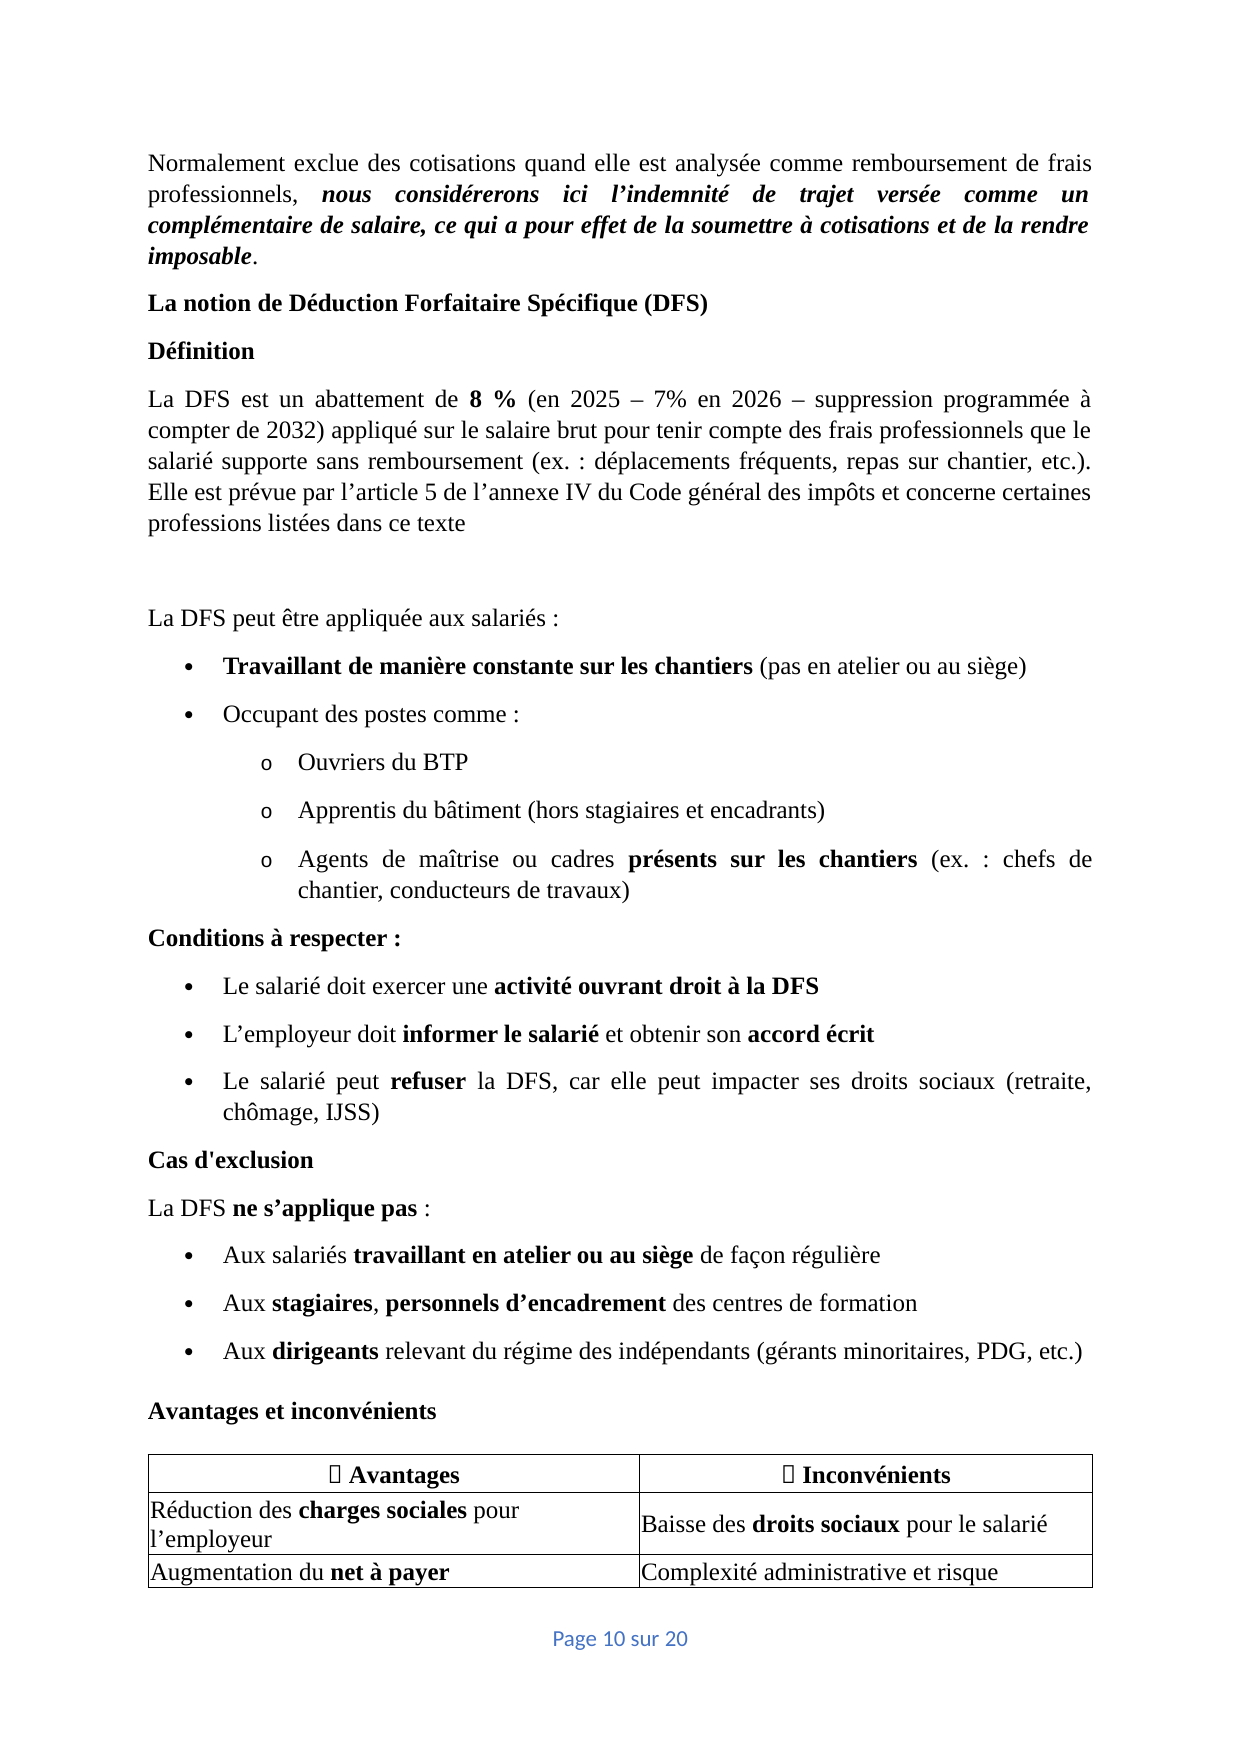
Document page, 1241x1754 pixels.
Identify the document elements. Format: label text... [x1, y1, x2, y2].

list Ouvriers du BTP [260, 747, 1093, 776]
table_header ❌ Inconvénients [640, 1455, 1092, 1492]
text Normalement exclue des cotisations quand elle est analysée comme remboursement de frais professionnels, nous considérerons ici l’indemnité de trajet versée comme un complémentaire de salaire, ce qui a pour effet de la soumettre à cotisations et de la rendre imposable. [148, 148, 1093, 269]
text Cas d'exclusion [148, 1145, 1093, 1174]
list Occupant des postes comme : [185, 699, 1093, 728]
table_header ✅ Avantages [149, 1455, 639, 1492]
list Apprentis du bâtiment (hors stagiaires et encadrants) [260, 795, 1093, 825]
list Aux salariés travaillant en atelier ou au siège de façon régulière [185, 1241, 1093, 1269]
text Conditions à respecter : [148, 923, 1093, 952]
list Le salarié doit exercer une activité ouvrant droit à la DFS [185, 971, 1093, 1000]
list Aux stagiaires, personnels d’encadrement des centres de formation [185, 1288, 1093, 1317]
list Aux dirigeants relevant du régime des indépendants (gérants minoritaires, PDG, etc.) [185, 1336, 1093, 1365]
text La DFS est un abattement de 8 % (en 2025 – 7% en 2026 – suppression programmée à compter de 2032) appliqué sur le salaire brut pour tenir compte des frais professionnels que le salarié supporte sans remboursement (ex. : déplacements fréquents, repas sur chantier, etc.). Elle est prévue par l’article 5 de l’annexe IV du Code général des impôts et concerne certaines professions listées dans ce texte [148, 384, 1093, 537]
table_cell Réduction des charges sociales pour l’employeur [149, 1493, 639, 1554]
text Définition [148, 336, 1093, 365]
text Avantages et inconvénients [148, 1396, 1093, 1425]
table_cell Augmentation du net à payer [149, 1555, 639, 1587]
list Agents de maîtrise ou cadres présents sur les chantiers (ex. : chefs de chantier, conducteurs de travaux) [260, 844, 1093, 904]
table_cell Baisse des droits sociaux pour le salarié [640, 1493, 1092, 1554]
list Le salarié peut refuser la DFS, car elle peut impacter ses droits sociaux (retraite, chômage, IJSS) [185, 1066, 1093, 1126]
text La notion de Déduction Forfaitaire Spécifique (DFS) [148, 288, 1093, 317]
text La DFS peut être appliquée aux salariés : [148, 603, 1093, 632]
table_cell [640, 1555, 1092, 1587]
list L’employeur doit informer le salarié et obtenir son accord écrit [185, 1019, 1093, 1047]
text La DFS ne s’applique pas : [148, 1193, 1093, 1222]
list Travaillant de manière constante sur les chantiers (pas en atelier ou au siège) [185, 651, 1093, 680]
